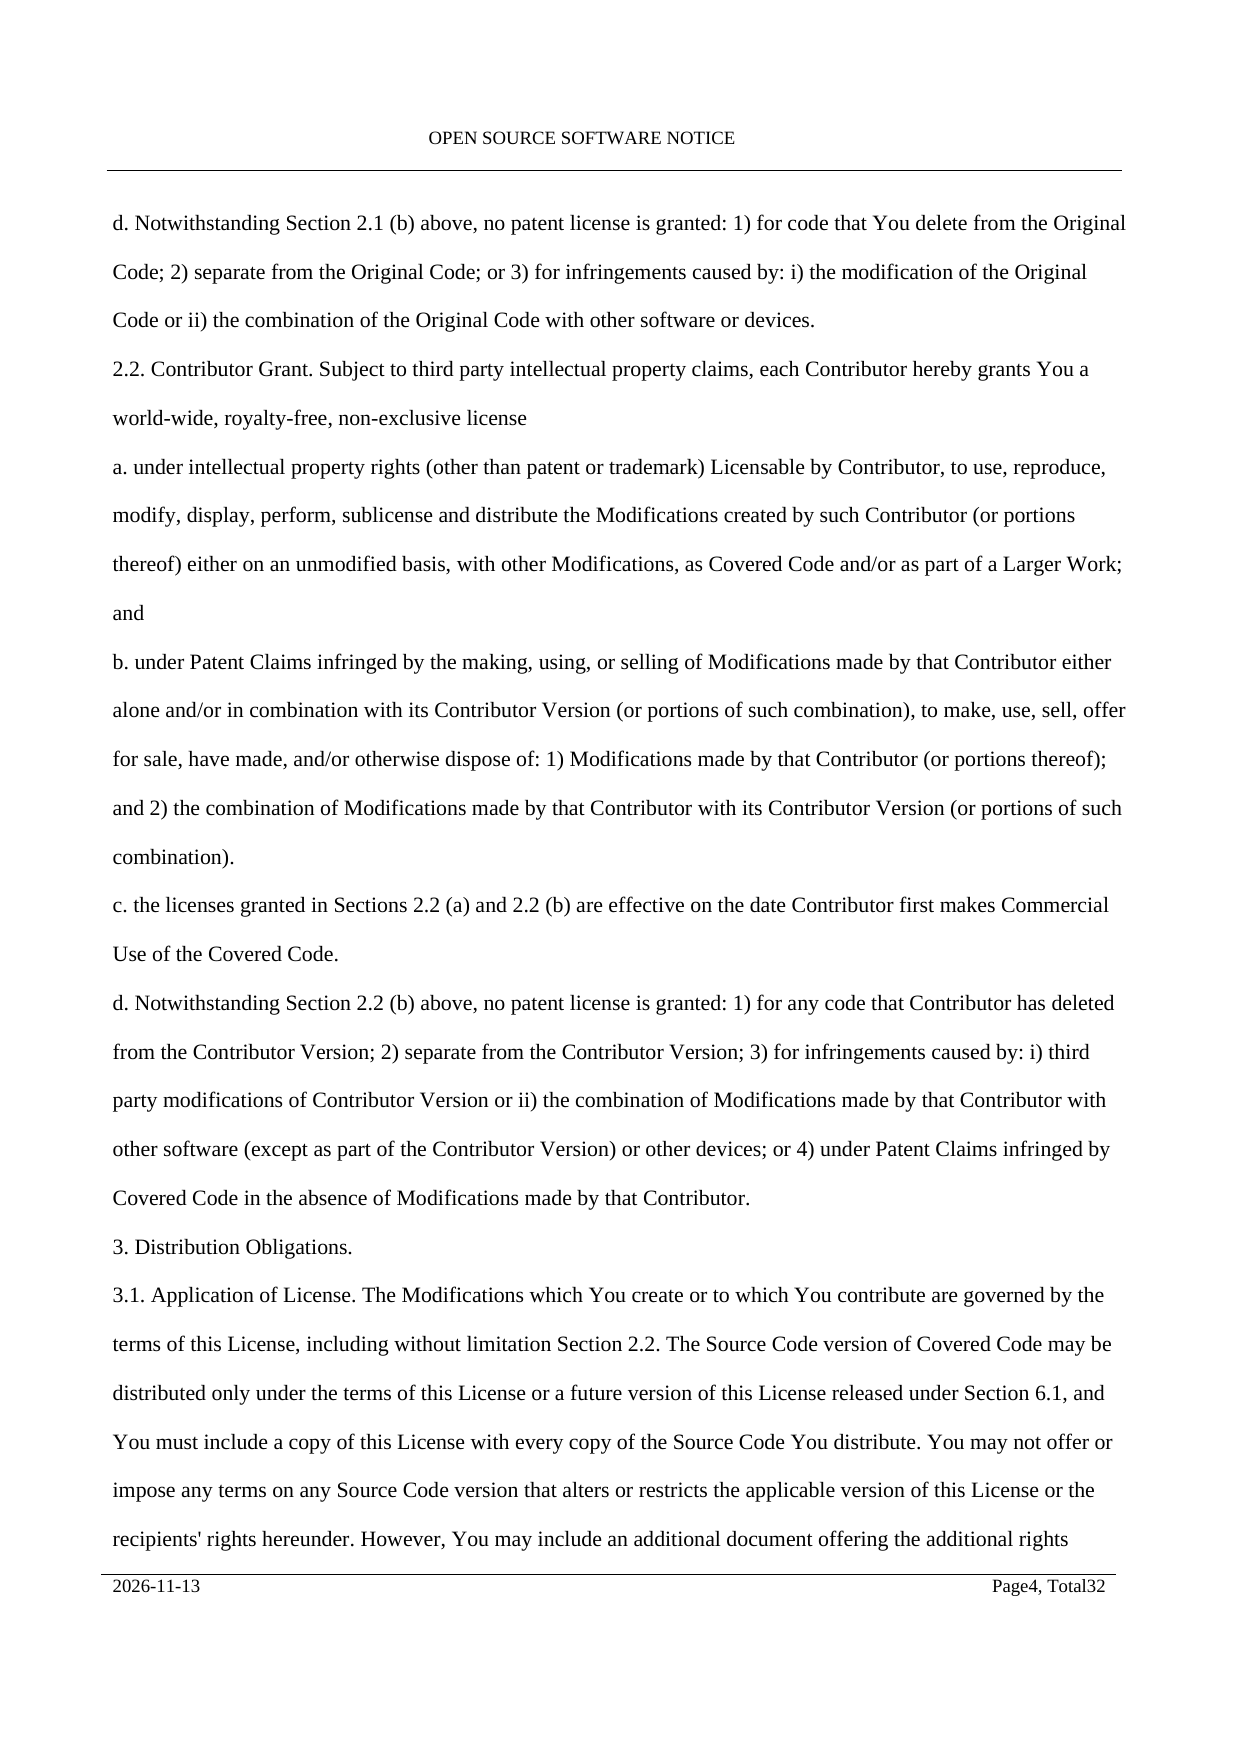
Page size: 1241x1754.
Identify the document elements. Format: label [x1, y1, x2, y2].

text [112, 206, 1128, 1555]
